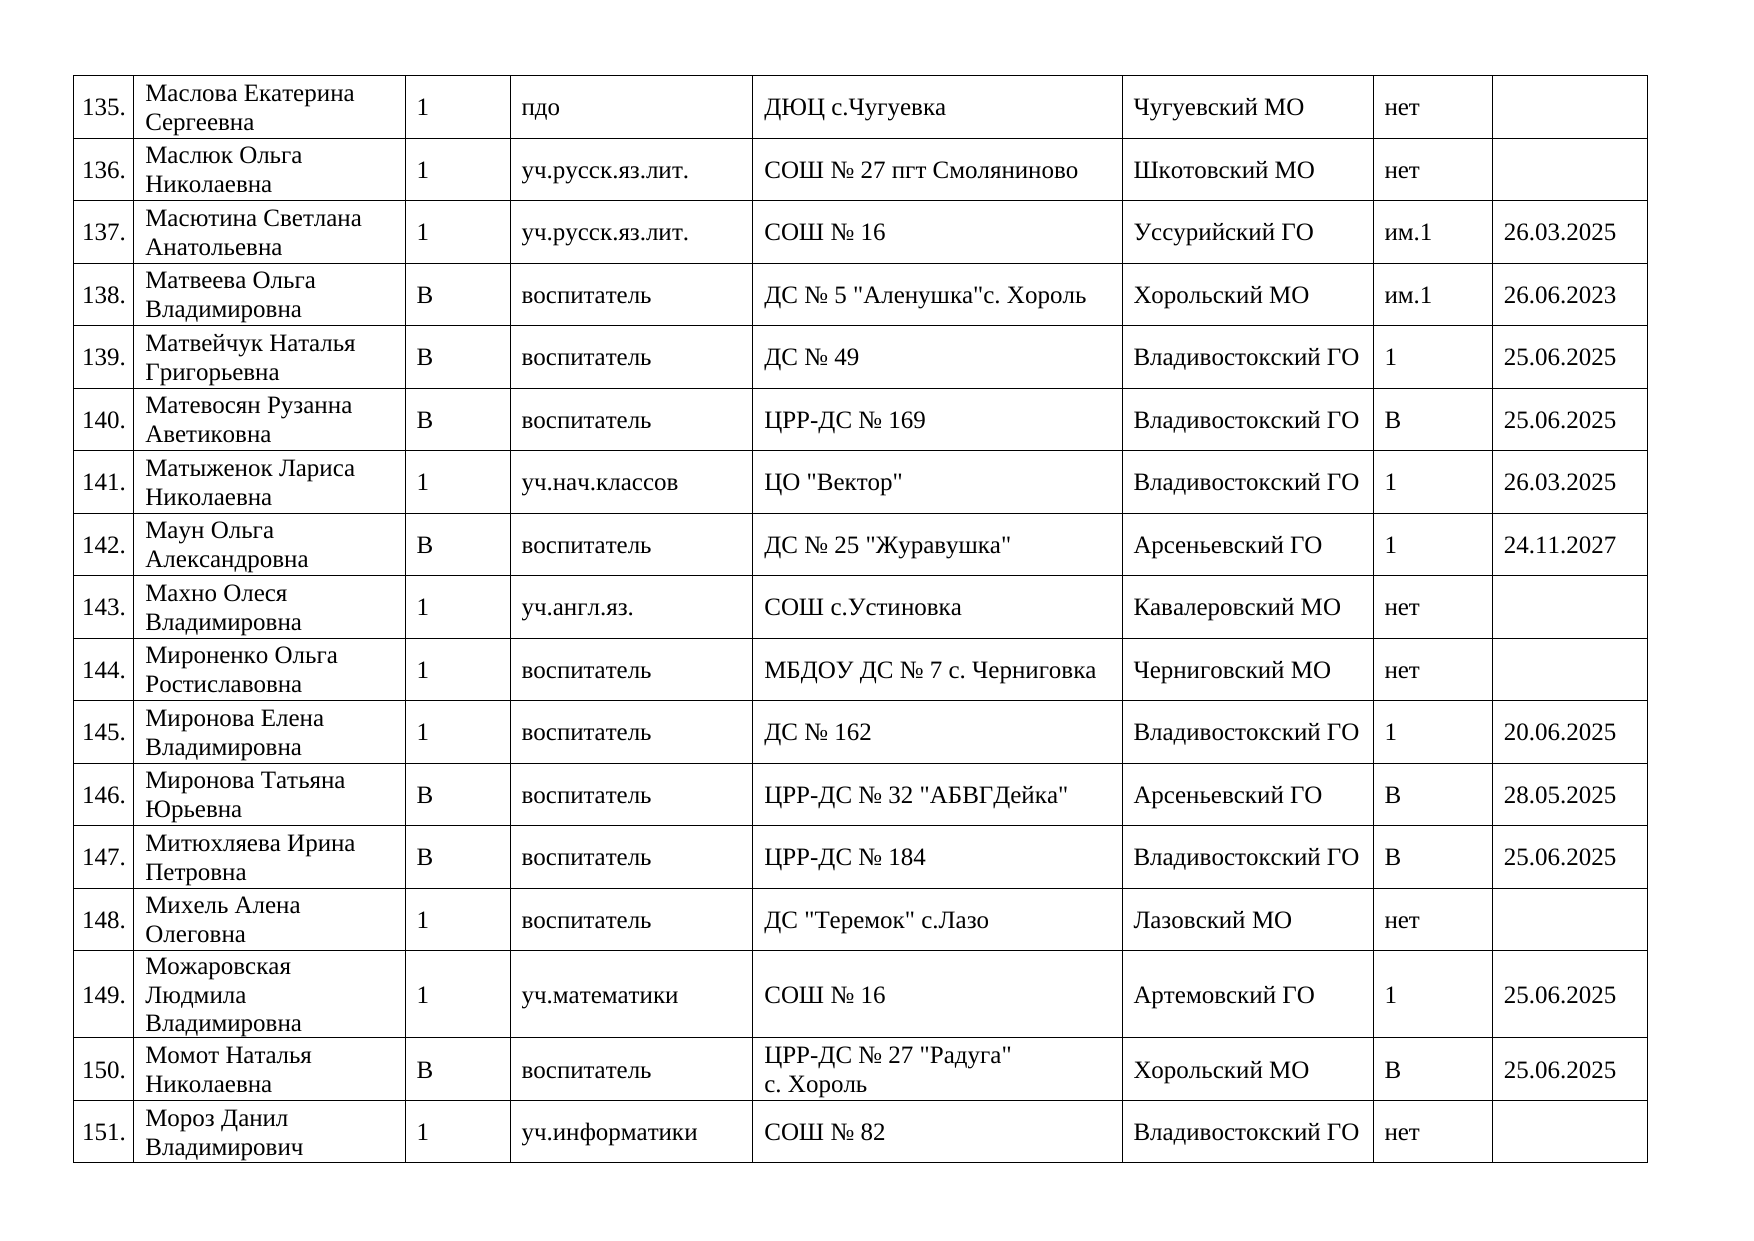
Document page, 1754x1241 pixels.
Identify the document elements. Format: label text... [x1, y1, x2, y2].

table_cell [1493, 576, 1647, 637]
table_cell воспитатель [511, 701, 752, 762]
table_cell уч.математики [511, 951, 752, 1037]
table_cell [74, 139, 133, 200]
table_cell 1 [406, 451, 510, 512]
table_cell 1 [406, 951, 510, 1037]
table_cell 25.06.2025 [1493, 951, 1647, 1037]
table_cell В [406, 389, 510, 450]
table_cell им.1 [1374, 201, 1492, 262]
table_cell 1 [406, 639, 510, 700]
table_cell ДЮЦ с.Чугуевка [753, 76, 1122, 137]
table_cell Мороз Данил Владимирович [134, 1101, 405, 1162]
table_cell воспитатель [511, 764, 752, 825]
table_cell Владивостокский ГО [1123, 1101, 1373, 1162]
table_cell 1 [1374, 951, 1492, 1037]
table_cell Артемовский ГО [1123, 951, 1373, 1037]
table_cell уч.русск.яз.лит. [511, 201, 752, 262]
table_cell В [406, 826, 510, 887]
table_cell [74, 701, 133, 762]
table_cell воспитатель [511, 326, 752, 387]
table_cell [1493, 639, 1647, 700]
table_cell воспитатель [511, 889, 752, 950]
table_cell [1493, 139, 1647, 200]
table_cell МБДОУ ДС № 7 с. Черниговка [753, 639, 1122, 700]
table_cell 26.03.2025 [1493, 451, 1647, 512]
table_cell [74, 826, 133, 887]
table_cell [1493, 1101, 1647, 1162]
table_cell СОШ № 82 [753, 1101, 1122, 1162]
table_cell [74, 451, 133, 512]
table_cell [74, 764, 133, 825]
table_cell ДС № 25 "Журавушка" [753, 514, 1122, 575]
table_cell Чугуевский МО [1123, 76, 1373, 137]
table_cell нет [1374, 639, 1492, 700]
table_cell Владивостокский ГО [1123, 826, 1373, 887]
table_cell [74, 76, 133, 137]
table_cell 1 [1374, 326, 1492, 387]
table_cell Матыженок Лариса Николаевна [134, 451, 405, 512]
table_cell Арсеньевский ГО [1123, 514, 1373, 575]
table_cell [74, 951, 133, 1037]
table_cell 25.06.2025 [1493, 1038, 1647, 1100]
table_cell Владивостокский ГО [1123, 326, 1373, 387]
table_cell Хорольский МО [1123, 264, 1373, 325]
table_cell Можаровская Людмила Владимировна [134, 951, 405, 1037]
table_cell уч.англ.яз. [511, 576, 752, 637]
table_cell 1 [406, 201, 510, 262]
table_cell 1 [406, 1101, 510, 1162]
table_cell СОШ № 16 [753, 201, 1122, 262]
table_cell нет [1374, 576, 1492, 637]
table_cell В [406, 1038, 510, 1100]
table_cell 1 [406, 139, 510, 200]
table_cell СОШ с.Устиновка [753, 576, 1122, 637]
table_cell Арсеньевский ГО [1123, 764, 1373, 825]
table_cell Владивостокский ГО [1123, 701, 1373, 762]
table_cell СОШ № 27 пгт Смоляниново [753, 139, 1122, 200]
table_cell 1 [406, 576, 510, 637]
table_cell 26.06.2023 [1493, 264, 1647, 325]
table_cell Михель Алена Олеговна [134, 889, 405, 950]
table_cell ДС "Теремок" с.Лазо [753, 889, 1122, 950]
table_cell 26.03.2025 [1493, 201, 1647, 262]
table_cell 28.05.2025 [1493, 764, 1647, 825]
table_cell В [1374, 1038, 1492, 1100]
table_cell ЦРР-ДС № 169 [753, 389, 1122, 450]
table_cell ДС № 5 "Аленушка"с. Хороль [753, 264, 1122, 325]
table_cell ЦРР-ДС № 184 [753, 826, 1122, 887]
table_cell Миронова Елена Владимировна [134, 701, 405, 762]
table_cell [74, 1038, 133, 1100]
table_cell пдо [511, 76, 752, 137]
table_cell уч.нач.классов [511, 451, 752, 512]
table_cell 1 [406, 889, 510, 950]
table_cell уч.русск.яз.лит. [511, 139, 752, 200]
table_cell Матвеева Ольга Владимировна [134, 264, 405, 325]
table_cell уч.информатики [511, 1101, 752, 1162]
table_cell 25.06.2025 [1493, 389, 1647, 450]
table_cell Лазовский МО [1123, 889, 1373, 950]
table_cell ЦРР-ДС № 27 "Радуга" с. Хороль [753, 1038, 1122, 1100]
table_cell СОШ № 16 [753, 951, 1122, 1037]
table_cell 24.11.2027 [1493, 514, 1647, 575]
table_cell В [1374, 389, 1492, 450]
table_cell воспитатель [511, 826, 752, 887]
table_cell В [406, 514, 510, 575]
table_cell В [406, 764, 510, 825]
table_cell Маслюк Ольга Николаевна [134, 139, 405, 200]
table_cell нет [1374, 889, 1492, 950]
table_cell Уссурийский ГО [1123, 201, 1373, 262]
table_cell Черниговский МО [1123, 639, 1373, 700]
table_cell Хорольский МО [1123, 1038, 1373, 1100]
table_cell Махно Олеся Владимировна [134, 576, 405, 637]
table_cell воспитатель [511, 1038, 752, 1100]
table_cell Маслова Екатерина Сергеевна [134, 76, 405, 137]
table_cell Митюхляева Ирина Петровна [134, 826, 405, 887]
table_cell ЦРР-ДС № 32 "АБВГДейка" [753, 764, 1122, 825]
table_cell [74, 639, 133, 700]
table_cell В [406, 264, 510, 325]
table_cell Масютина Светлана Анатольевна [134, 201, 405, 262]
table_cell [1493, 889, 1647, 950]
table_cell нет [1374, 1101, 1492, 1162]
table_cell 25.06.2025 [1493, 326, 1647, 387]
table_cell Владивостокский ГО [1123, 451, 1373, 512]
table_cell [74, 1101, 133, 1162]
table_cell Кавалеровский МО [1123, 576, 1373, 637]
table_cell [74, 326, 133, 387]
table_cell [1493, 76, 1647, 137]
table_cell В [1374, 764, 1492, 825]
table_cell Миронова Татьяна Юрьевна [134, 764, 405, 825]
table_cell воспитатель [511, 639, 752, 700]
table_cell Момот Наталья Николаевна [134, 1038, 405, 1100]
table_cell [74, 514, 133, 575]
table_cell 1 [406, 701, 510, 762]
table_cell воспитатель [511, 514, 752, 575]
table_cell им.1 [1374, 264, 1492, 325]
table_cell [74, 264, 133, 325]
table_cell Шкотовский МО [1123, 139, 1373, 200]
table_cell Владивостокский ГО [1123, 389, 1373, 450]
table_cell 20.06.2025 [1493, 701, 1647, 762]
table_cell В [406, 326, 510, 387]
table_cell воспитатель [511, 264, 752, 325]
table_cell [74, 889, 133, 950]
table_cell Маун Ольга Александровна [134, 514, 405, 575]
table_cell 1 [1374, 451, 1492, 512]
table_cell нет [1374, 139, 1492, 200]
table_cell Матвейчук Наталья Григорьевна [134, 326, 405, 387]
table_cell 1 [1374, 514, 1492, 575]
table_cell В [1374, 826, 1492, 887]
table_cell ДС № 49 [753, 326, 1122, 387]
table_cell Мироненко Ольга Ростиславовна [134, 639, 405, 700]
table_cell ЦО "Вектор" [753, 451, 1122, 512]
table_cell ДС № 162 [753, 701, 1122, 762]
table_cell 1 [406, 76, 510, 137]
table_cell [74, 389, 133, 450]
table_cell воспитатель [511, 389, 752, 450]
table_cell [74, 576, 133, 637]
table_cell нет [1374, 76, 1492, 137]
table_cell [74, 201, 133, 262]
table_cell 25.06.2025 [1493, 826, 1647, 887]
table_cell Матевосян Рузанна Аветиковна [134, 389, 405, 450]
table_cell 1 [1374, 701, 1492, 762]
